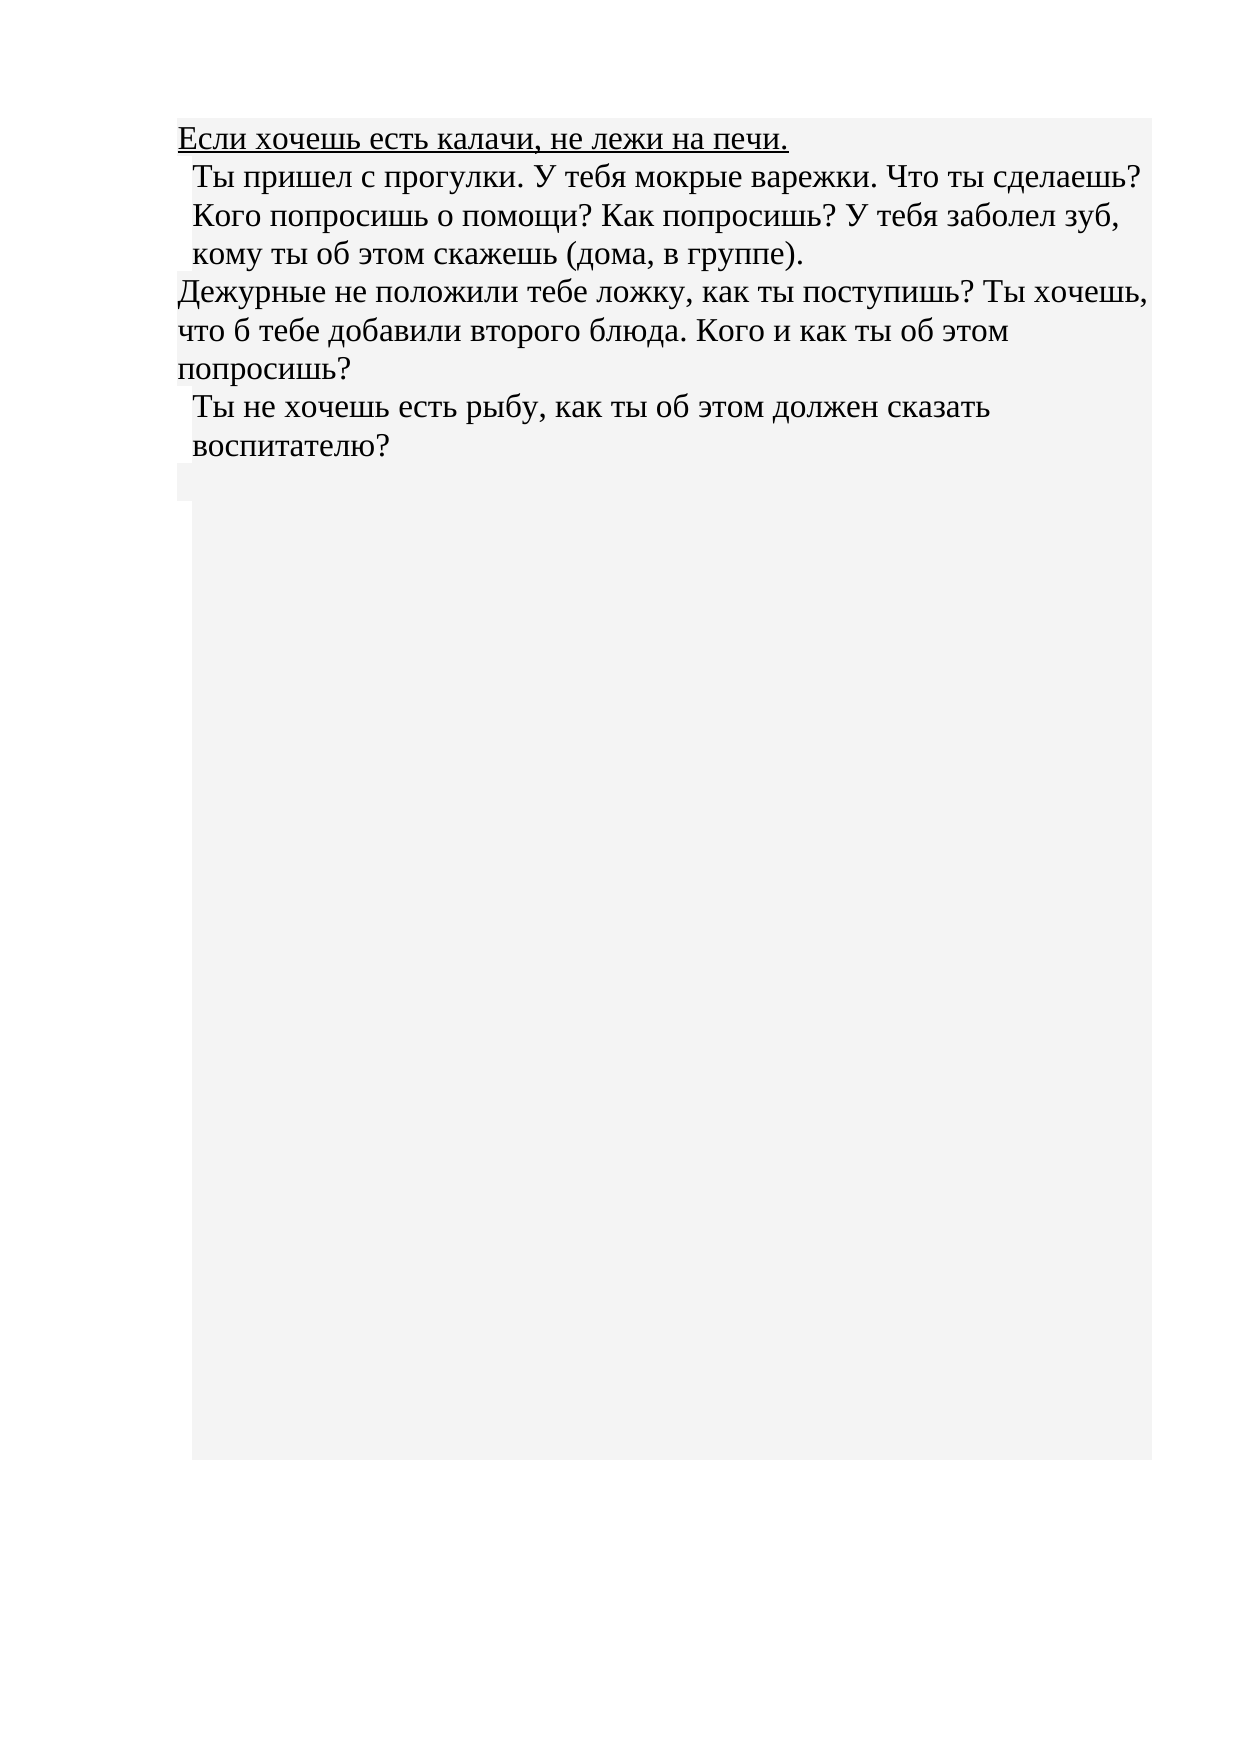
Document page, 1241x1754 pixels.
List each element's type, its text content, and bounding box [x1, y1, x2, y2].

text Ты пришел с прогулки. У тебя мокрые варежки. Что ты сделаешь? Кого попросишь о помощи? Как попросишь? У тебя заболел зуб, кому ты об этом скажешь (дома, в группе). [192, 156, 1152, 271]
text Ты не хочешь есть рыбу, как ты об этом должен сказать воспитателю? [192, 386, 1152, 463]
text Дежурные не положили тебе ложку, как ты поступишь? Ты хочешь, что б тебе добавили второго блюда. Кого и как ты об этом попросишь? [177, 271, 1152, 386]
text Если хочешь есть калачи, не лежи на печи. [177, 118, 1152, 156]
